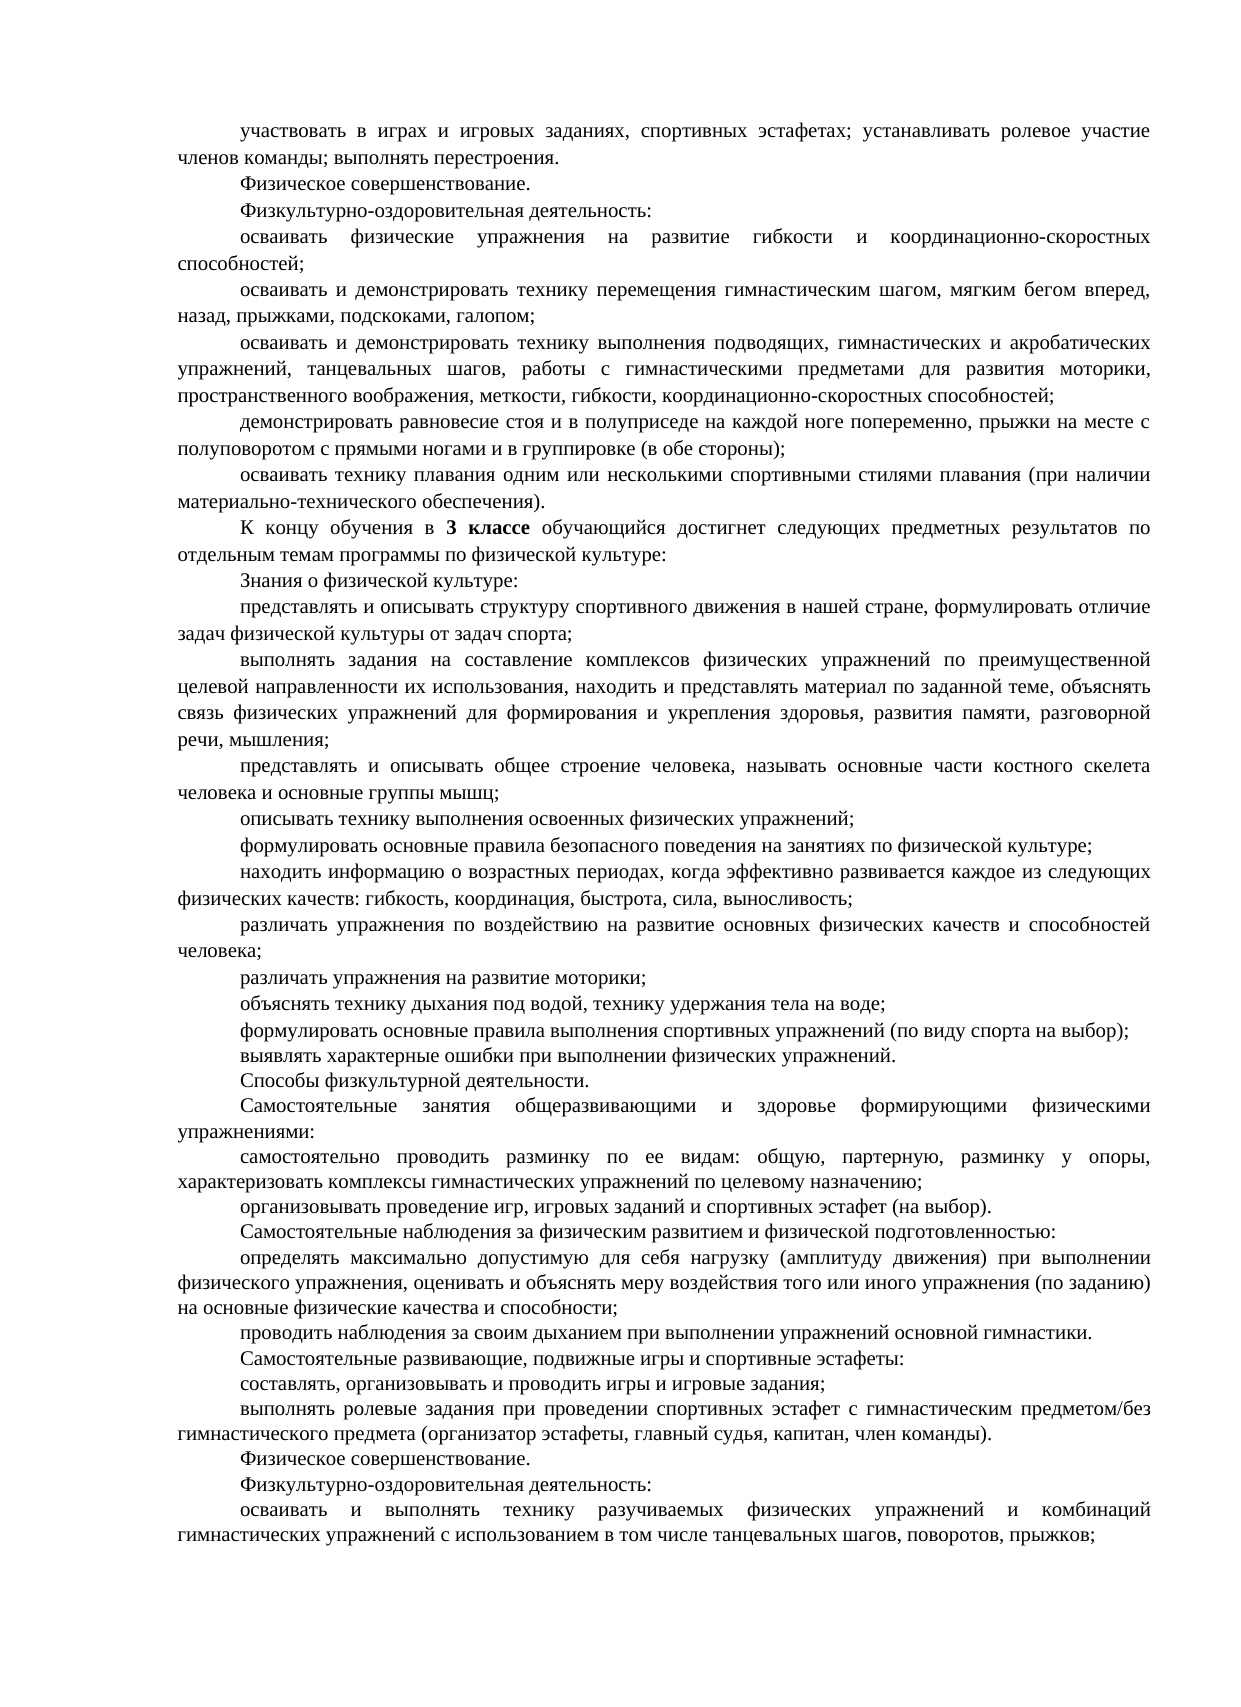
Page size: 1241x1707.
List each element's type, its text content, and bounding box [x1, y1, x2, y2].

text выполнять ролевые задания при проведении спортивных эстафет с гимнастическим предметом/без гимнастического предмета (организатор эстафеты, главный судья, капитан, член команды). [177, 1396, 1152, 1445]
text осваивать и демонстрировать технику перемещения гимнастическим шагом, мягким бегом вперед, назад, прыжками, подскоками, галопом; [177, 277, 1152, 327]
text Физическое совершенствование. [177, 1446, 1152, 1470]
text составлять, организовывать и проводить игры и игровые задания; [177, 1371, 1152, 1395]
text выявлять характерные ошибки при выполнении физических упражнений. [177, 1043, 1152, 1067]
text К концу обучения в 3 классе обучающийся достигнет следующих предметных результатов по отдельным темам программы по физической культуре: [177, 515, 1152, 566]
text формулировать основные правила выполнения спортивных упражнений (по виду спорта на выбор); [177, 1018, 1152, 1042]
text Самостоятельные занятия общеразвивающими и здоровье формирующими физическими упражнениями: [177, 1093, 1152, 1143]
text выполнять задания на составление комплексов физических упражнений по преимущественной целевой направленности их использования, находить и представлять материал по заданной теме, объяснять связь физических упражнений для формирования и укрепления здоровья, развития памяти, разговорной речи, мышления; [177, 647, 1152, 751]
text Способы физкультурной деятельности. [177, 1068, 1152, 1092]
text осваивать и выполнять технику разучиваемых физических упражнений и комбинаций гимнастических упражнений с использованием в том числе танцевальных шагов, поворотов, прыжков; [177, 1497, 1152, 1546]
text различать упражнения на развитие моторики; [177, 965, 1152, 989]
text Физкультурно-оздоровительная деятельность: [177, 197, 1152, 222]
text различать упражнения по воздействию на развитие основных физических качеств и способностей человека; [177, 912, 1152, 962]
text представлять и описывать структуру спортивного движения в нашей стране, формулировать отличие задач физической культуры от задач спорта; [177, 594, 1152, 645]
text Самостоятельные развивающие, подвижные игры и спортивные эстафеты: [177, 1345, 1152, 1369]
text осваивать физические упражнения на развитие гибкости и координационно-скоростных способностей; [177, 224, 1152, 274]
text Самостоятельные наблюдения за физическим развитием и физической подготовленностью: [177, 1219, 1152, 1243]
text осваивать и демонстрировать технику выполнения подводящих, гимнастических и акробатических упражнений, танцевальных шагов, работы с гимнастическими предметами для развития моторики, пространственного воображения, меткости, гибкости, координационно-скоростных способностей; [177, 330, 1152, 407]
text определять максимально допустимую для себя нагрузку (амплитуду движения) при выполнении физического упражнения, оценивать и объяснять меру воздействия того или иного упражнения (по заданию) на основные физические качества и способности; [177, 1244, 1152, 1319]
text Знания о физической культуре: [177, 568, 1152, 592]
text демонстрировать равновесие стоя и в полуприседе на каждой ноге попеременно, прыжки на месте с полуповоротом с прямыми ногами и в группировке (в обе стороны); [177, 409, 1152, 460]
text представлять и описывать общее строение человека, называть основные части костного скелета человека и основные группы мышц; [177, 753, 1152, 804]
text Физическое совершенствование. [177, 171, 1152, 195]
text проводить наблюдения за своим дыханием при выполнении упражнений основной гимнастики. [177, 1320, 1152, 1344]
text формулировать основные правила безопасного поведения на занятиях по физической культуре; [177, 832, 1152, 857]
text самостоятельно проводить разминку по ее видам: общую, партерную, разминку у опоры, характеризовать комплексы гимнастических упражнений по целевому назначению; [177, 1144, 1152, 1193]
text участвовать в играх и игровых заданиях, спортивных эстафетах; устанавливать ролевое участие членов команды; выполнять перестроения. [177, 118, 1152, 169]
text Физкультурно-оздоровительная деятельность: [177, 1471, 1152, 1496]
text организовывать проведение игр, игровых заданий и спортивных эстафет (на выбор). [177, 1194, 1152, 1218]
text объяснять технику дыхания под водой, технику удержания тела на воде; [177, 991, 1152, 1015]
text описывать технику выполнения освоенных физических упражнений; [177, 806, 1152, 830]
text находить информацию о возрастных периодах, когда эффективно развивается каждое из следующих физических качеств: гибкость, координация, быстрота, сила, выносливость; [177, 859, 1152, 909]
text осваивать технику плавания одним или несколькими спортивными стилями плавания (при наличии материально-технического обеспечения). [177, 462, 1152, 513]
